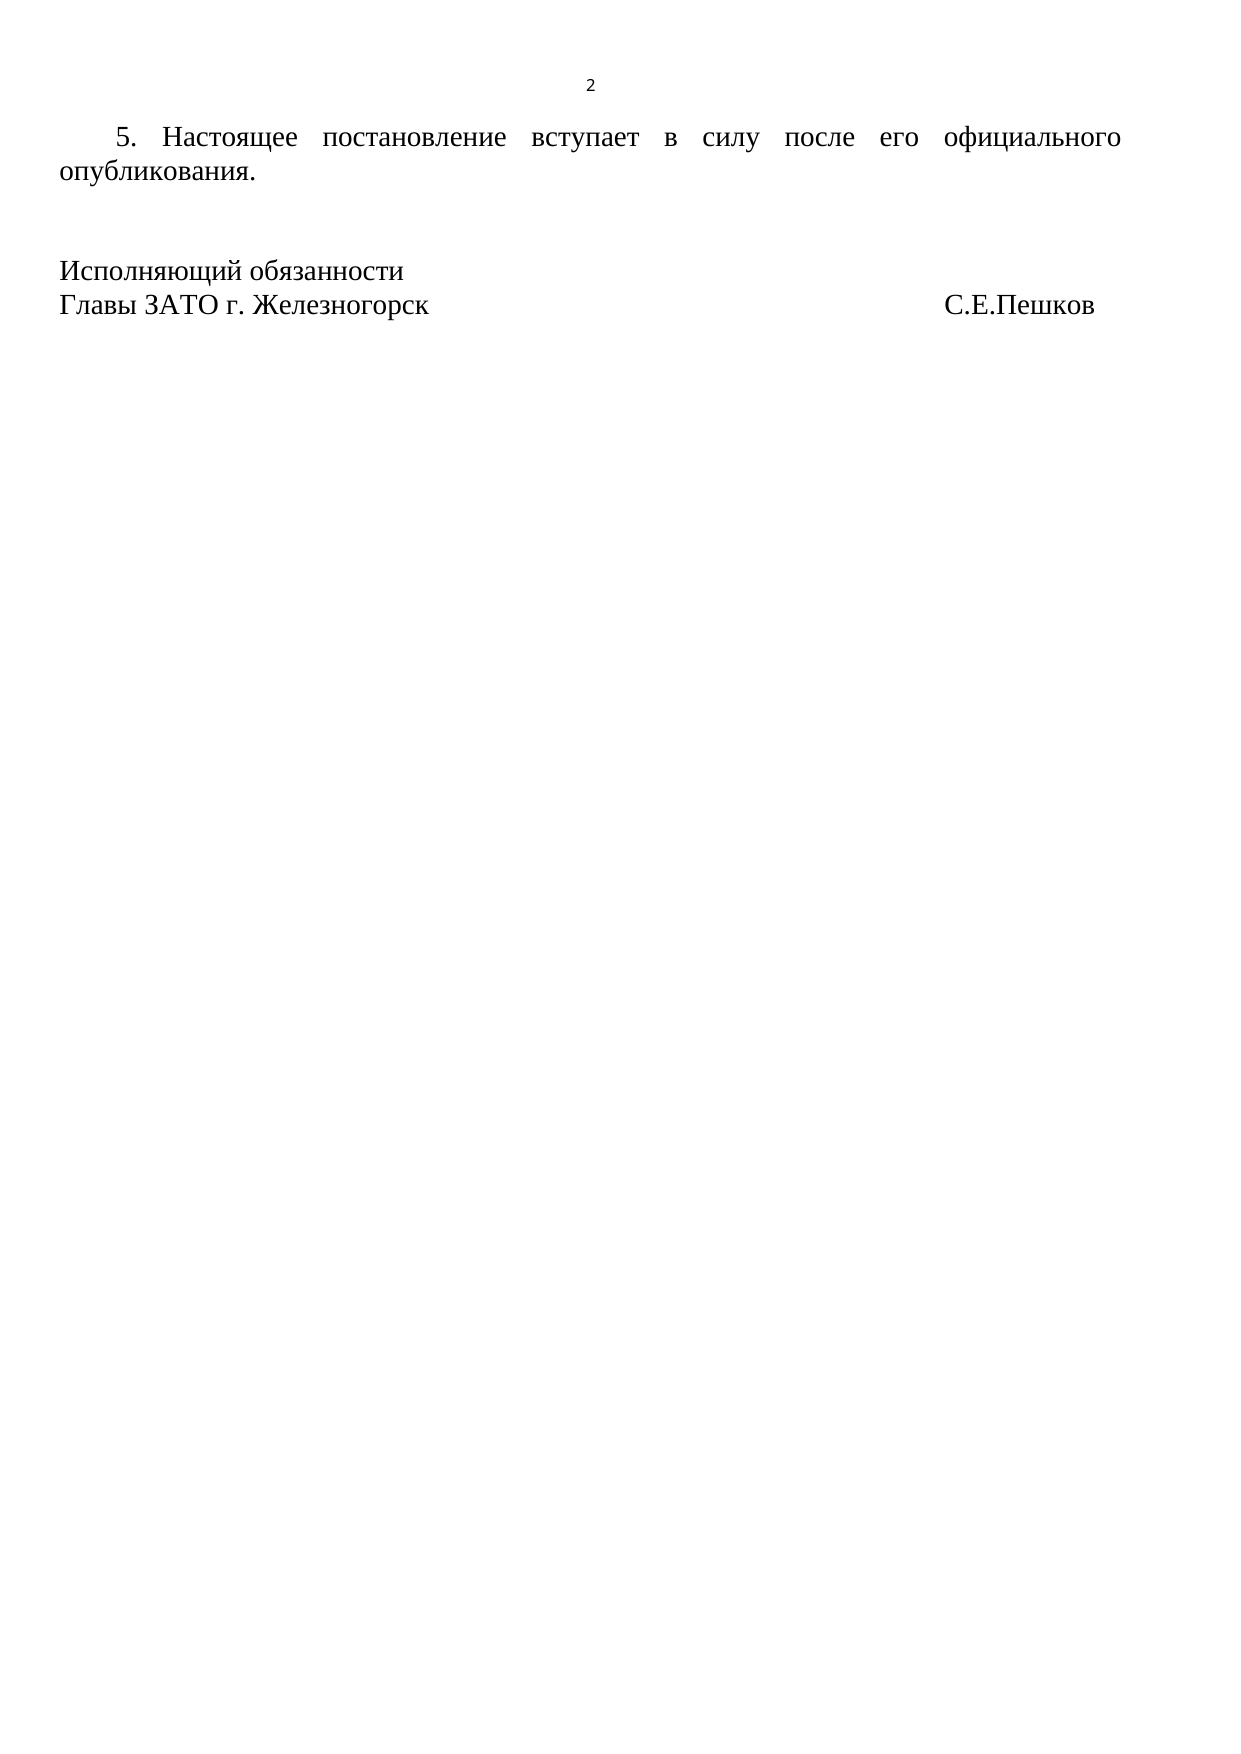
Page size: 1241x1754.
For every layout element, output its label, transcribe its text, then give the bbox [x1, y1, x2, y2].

text 5. Настоящее постановление вступает в силу после его официального опубликования. [59, 119, 1122, 186]
text Главы ЗАТО г. Железногорск С.Е.Пешков [59, 287, 1122, 354]
text Исполняющий обязанности [59, 253, 1122, 287]
